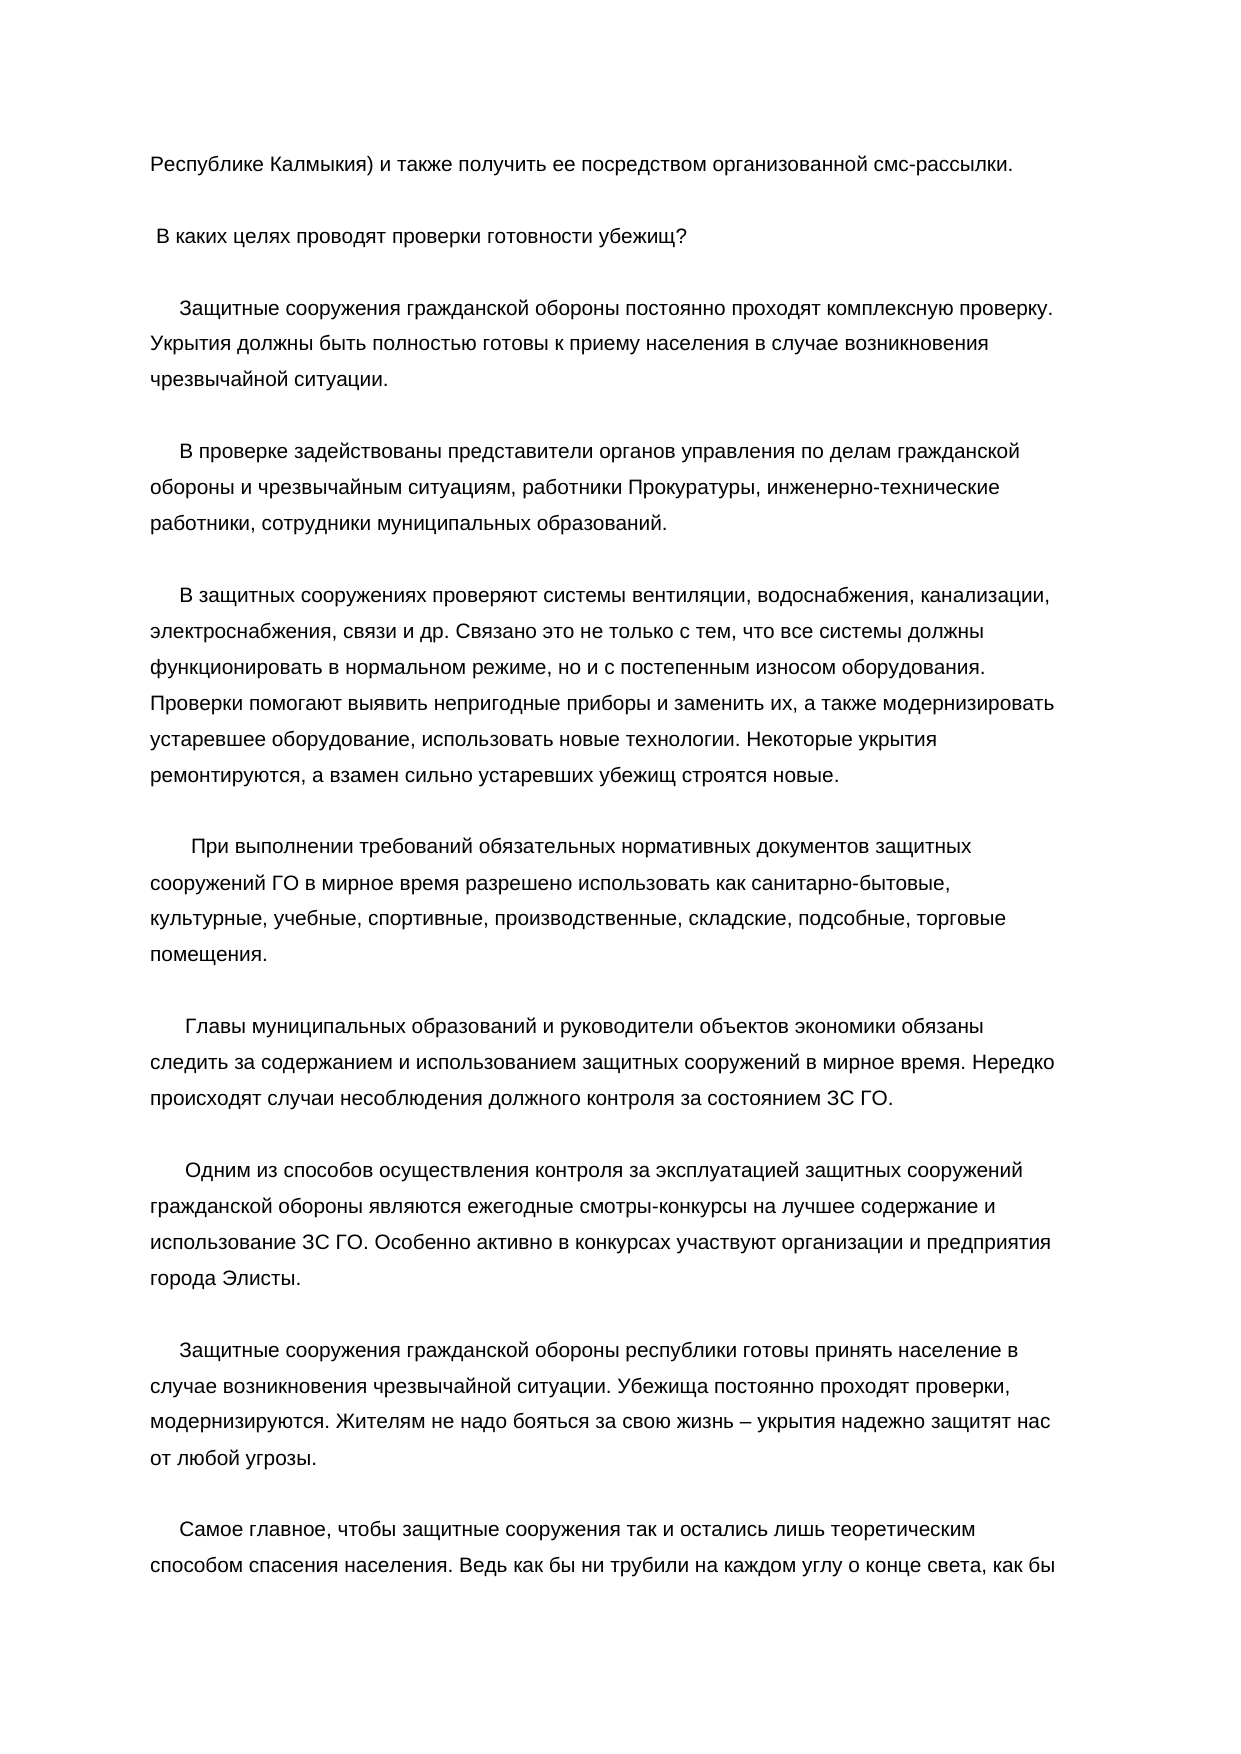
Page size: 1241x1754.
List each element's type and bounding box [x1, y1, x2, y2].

table_cell [140, 150, 1078, 1577]
